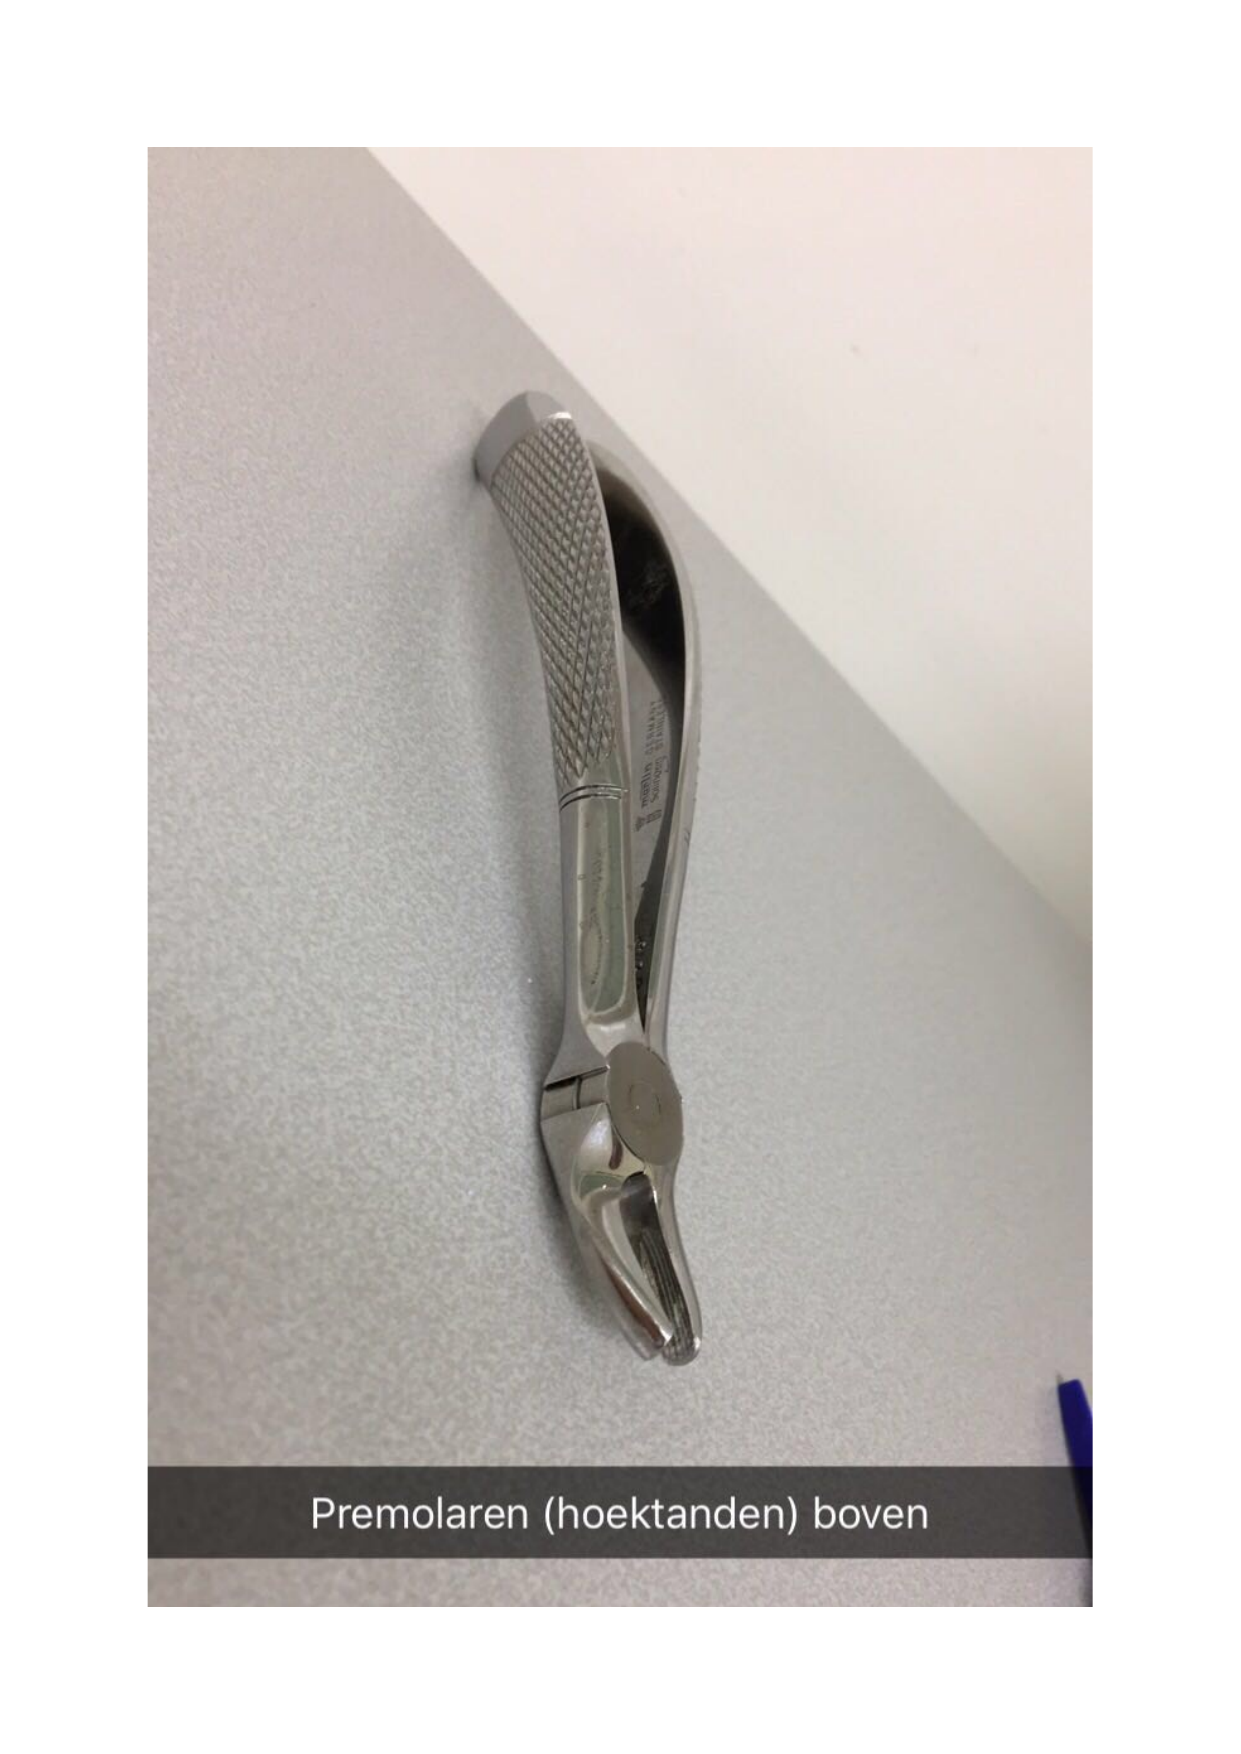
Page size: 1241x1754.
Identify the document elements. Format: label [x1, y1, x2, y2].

picture [147, 147, 1093, 1607]
